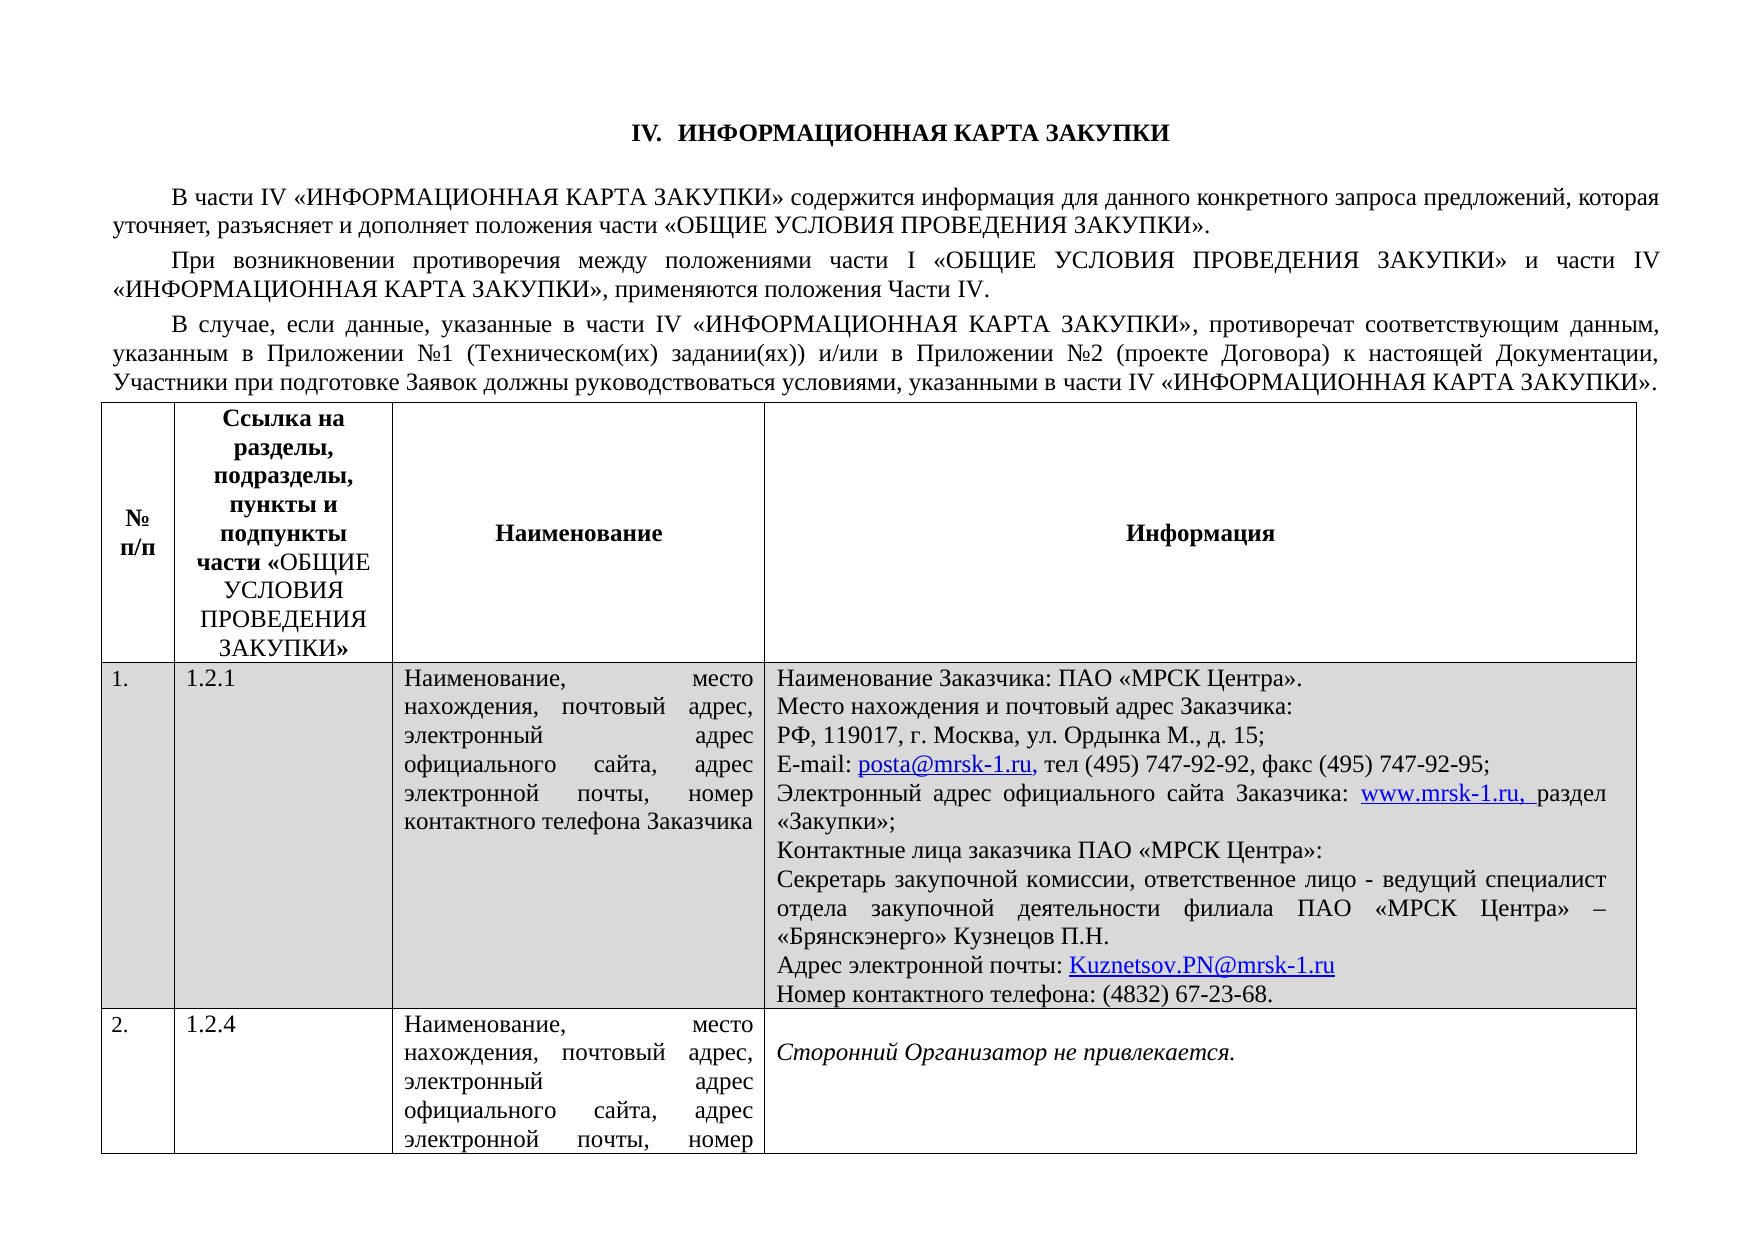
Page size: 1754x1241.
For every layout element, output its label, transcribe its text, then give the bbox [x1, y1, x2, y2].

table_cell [393, 1009, 764, 1152]
table_cell [102, 663, 174, 1008]
table_header Ссылка на разделы, подразделы, пункты и подпункты части «ОБЩИЕ УСЛОВИЯ ПРОВЕДЕНИЯ ЗАКУПКИ» [175, 403, 392, 662]
table_cell Наименование Заказчика: ПАО «МРСК Центра». Место нахождения и почтовый адрес Заказчика: РФ, 119017, г. Москва, ул. Ордынка М., д. 15; E-mail: posta@mrsk-1.ru, тел (495) 747-92-92, факс (495) 747-92-95; Электронный адрес официального сайта Заказчика: www.mrsk-1.ru, раздел «Закупки»; Контактные лица заказчика ПАО «МРСК Центра»: Секретарь закупочной комиссии, ответственное лицо - ведущий специалист отдела закупочной деятельности филиала ПАО «МРСК Центра» – «Брянскэнерго» Кузнецов П.Н. Адрес электронной почты: Kuznetsov.PN@mrsk-1.ru Номер контактного телефона: (4832) 67-23-68. [765, 663, 1636, 1008]
table_header № п/п [102, 403, 174, 662]
text При возникновении противоречия между положениями части I «ОБЩИЕ УСЛОВИЯ ПРОВЕДЕНИЯ ЗАКУПКИ» и части IV «ИНФОРМАЦИОННАЯ КАРТА ЗАКУПКИ», применяются положения Части IV. [112, 246, 1660, 303]
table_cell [765, 1009, 1636, 1152]
table_header Наименование [393, 403, 764, 662]
table_cell [102, 1009, 174, 1152]
table_cell 1.2.1 [175, 663, 392, 1008]
text В случае, если данные, указанные в части IV «ИНФОРМАЦИОННАЯ КАРТА ЗАКУПКИ», противоречат соответствующим данным, указанным в Приложении №1 (Техническом(их) задании(ях)) и/или в Приложении №2 (проекте Договора) к настоящей Документации, Участники при подготовке Заявок должны руководствоваться условиями, указанными в части IV «ИНФОРМАЦИОННАЯ КАРТА ЗАКУПКИ». [112, 309, 1660, 396]
text В части IV «ИНФОРМАЦИОННАЯ КАРТА ЗАКУПКИ» содержится информация для данного конкретного запроса предложений, которая уточняет, разъясняет и дополняет положения части «ОБЩИЕ УСЛОВИЯ ПРОВЕДЕНИЯ ЗАКУПКИ». [112, 182, 1660, 239]
table_header Информация [765, 403, 1636, 662]
table_cell 1.2.4 [175, 1009, 392, 1152]
table_cell Наименование, место нахождения, почтовый адрес, электронный адрес официального сайта, адрес электронной почты, номер контактного телефона Заказчика [393, 663, 764, 1008]
subtitle ИНФОРМАЦИОННАЯ КАРТА ЗАКУПКИ [112, 118, 1660, 147]
